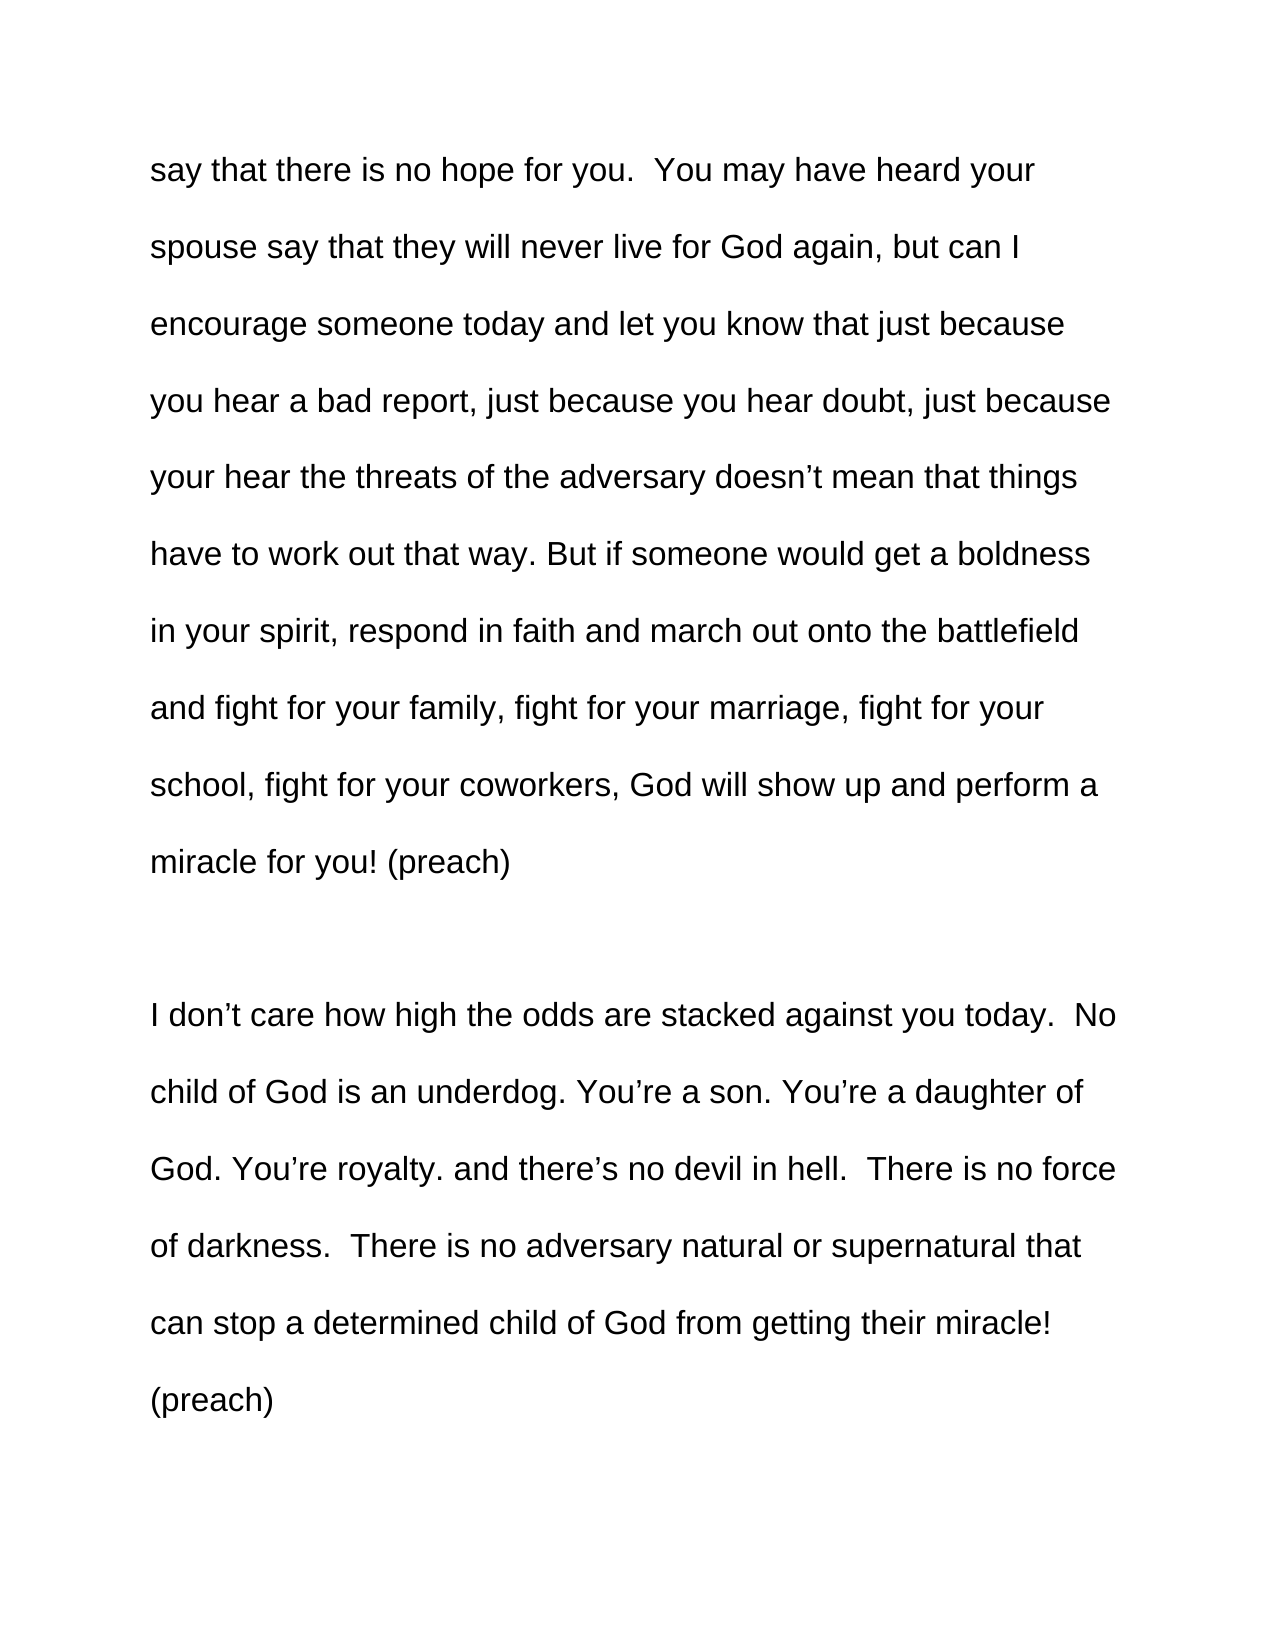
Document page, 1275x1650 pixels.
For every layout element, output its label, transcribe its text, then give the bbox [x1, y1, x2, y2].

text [150, 150, 1125, 880]
text I don’t care how high the odds are stacked against you today. No child of God is an underdog. You’re a son. You’re a daughter of God. You’re royalty. and there’s no devil in hell. There is no force of darkness. There is no adversary natural or supernatural that can stop a determined child of God from getting their miracle! (preach) [150, 995, 1125, 1418]
